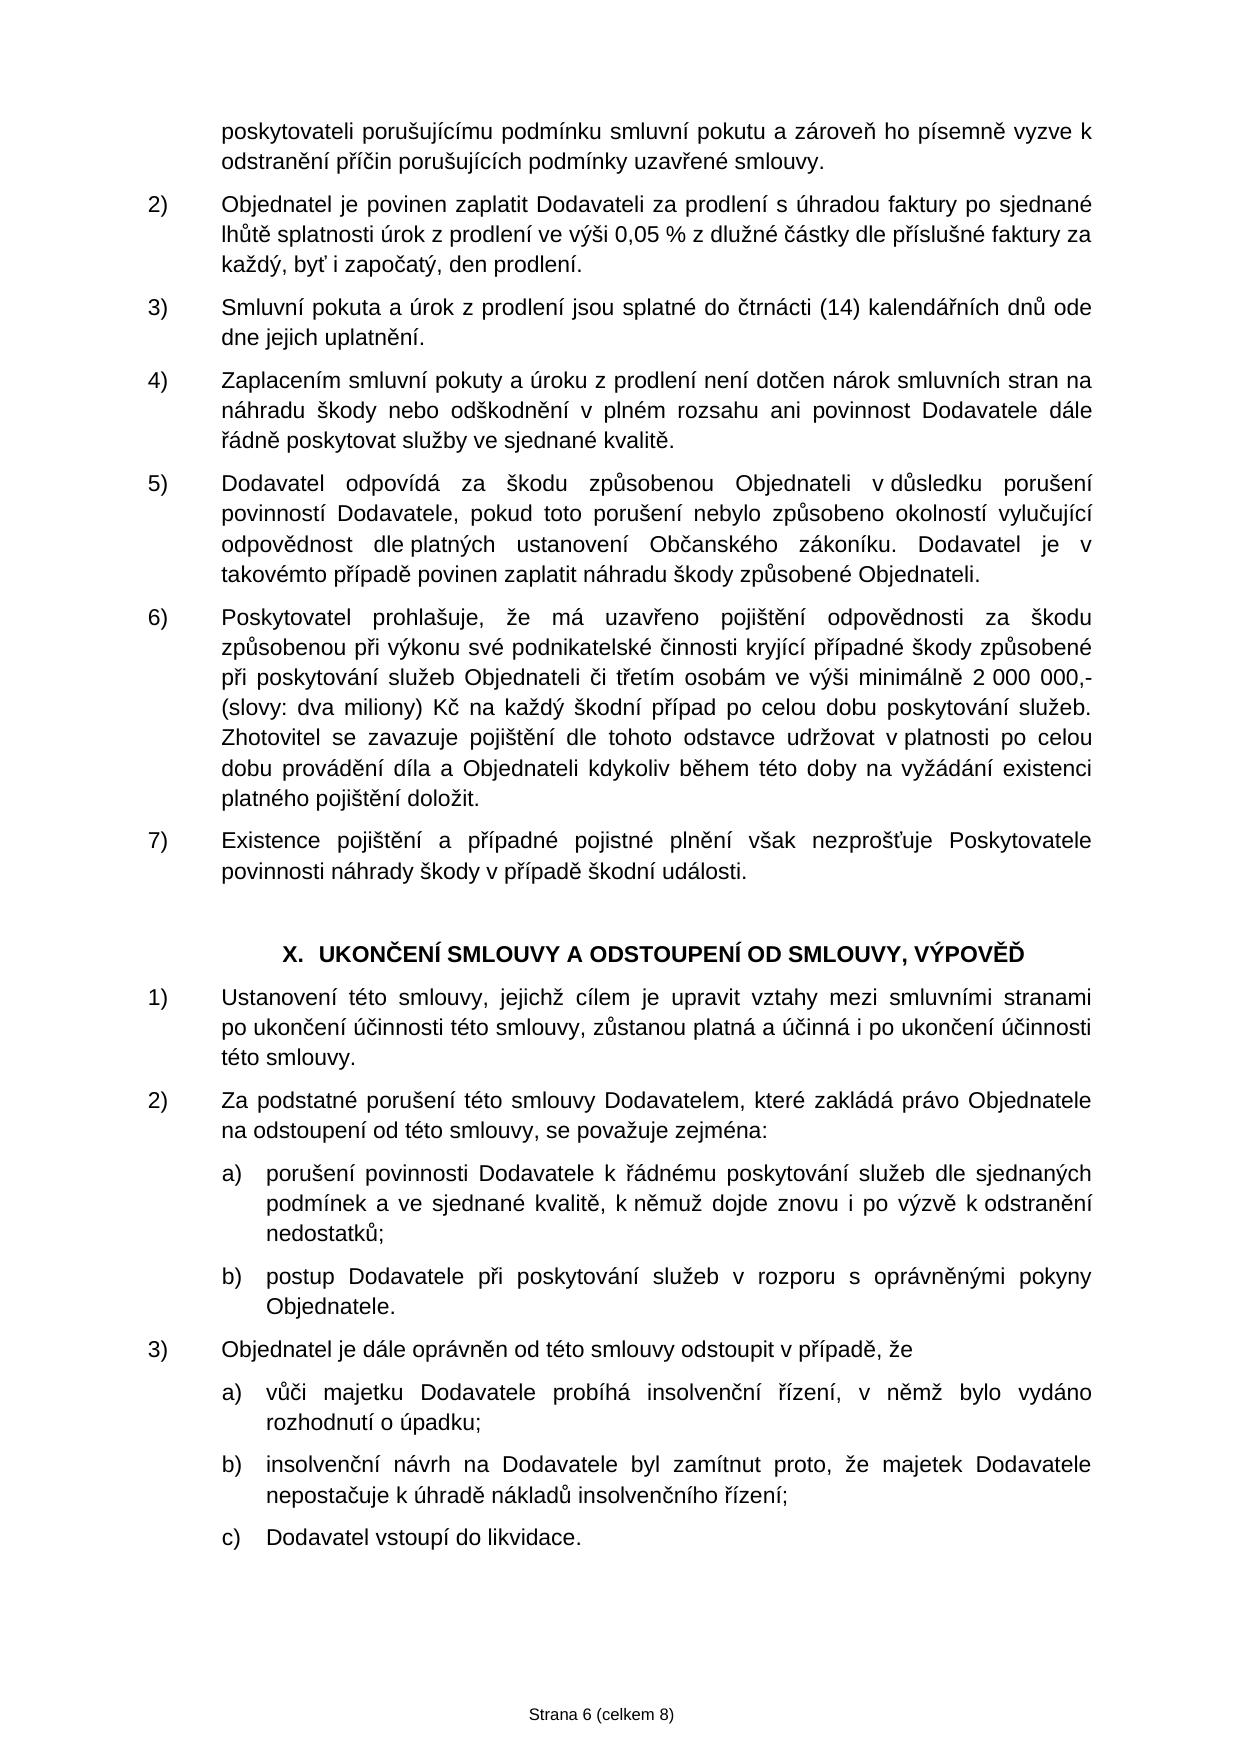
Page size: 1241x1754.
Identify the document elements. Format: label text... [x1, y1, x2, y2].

list Objednatel je dále oprávněn od této smlouvy odstoupit v případě, že [148, 1336, 1092, 1362]
list insolvenční návrh na Dodavatele byl zamítnut proto, že majetek Dodavatele nepostačuje k úhradě nákladů insolvenčního řízení; [222, 1451, 1092, 1508]
list Smluvní pokuta a úrok z prodlení jsou splatné do čtrnácti (14) kalendářních dnů ode dne jejich uplatnění. [148, 294, 1092, 351]
list Dodavatel odpovídá za škodu způsobenou Objednateli v důsledku porušení povinností Dodavatele, pokud toto porušení nebylo způsobeno okolností vylučující odpovědnost dle platných ustanovení Občanského zákoníku. Dodavatel je v takovémto případě povinen zaplatit náhradu škody způsobené Objednateli. [148, 470, 1092, 587]
subtitle Ukončení smlouvy a odstoupení od smlouvy, výpověď [236, 941, 1092, 967]
list vůči majetku Dodavatele probíhá insolvenční řízení, v němž bylo vydáno rozhodnutí o úpadku; [222, 1378, 1092, 1435]
list Existence pojištění a případné pojistné plnění však nezprošťuje Poskytovatele povinnosti náhrady škody v případě škodní události. [148, 827, 1092, 884]
list porušení povinnosti Dodavatele k řádnému poskytování služeb dle sjednaných podmínek a ve sjednané kvalitě, k němuž dojde znovu i po výzvě k odstranění nedostatků; [222, 1160, 1092, 1246]
list Dodavatel vstoupí do likvidace. [222, 1524, 1092, 1551]
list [148, 118, 1092, 175]
list Za podstatné porušení této smlouvy Dodavatelem, které zakládá právo Objednatele na odstoupení od této smlouvy, se považuje zejména: [148, 1087, 1092, 1143]
list postup Dodavatele při poskytování služeb v rozporu s oprávněnými pokyny Objednatele. [222, 1263, 1092, 1319]
list Ustanovení této smlouvy, jejichž cílem je upravit vztahy mezi smluvními stranami po ukončení účinnosti této smlouvy, zůstanou platná a účinná i po ukončení účinnosti této smlouvy. [148, 984, 1092, 1070]
list Objednatel je povinen zaplatit Dodavateli za prodlení s úhradou faktury po sjednané lhůtě splatnosti úrok z prodlení ve výši 0,05 % z dlužné částky dle příslušné faktury za každý, byť i započatý, den prodlení. [148, 191, 1092, 278]
list Poskytovatel prohlašuje, že má uzavřeno pojištění odpovědnosti za škodu způsobenou při výkonu své podnikatelské činnosti kryjící případné škody způsobené při poskytování služeb Objednateli či třetím osobám ve výši minimálně 2 000 000,- (slovy: dva miliony) Kč na každý škodní případ po celou dobu poskytování služeb. Zhotovitel se zavazuje pojištění dle tohoto odstavce udržovat v platnosti po celou dobu provádění díla a Objednateli kdykoliv během této doby na vyžádání existenci platného pojištění doložit. [148, 603, 1092, 811]
list Zaplacením smluvní pokuty a úroku z prodlení není dotčen nárok smluvních stran na náhradu škody nebo odškodnění v plném rozsahu ani povinnost Dodavatele dále řádně poskytovat služby ve sjednané kvalitě. [148, 367, 1092, 454]
